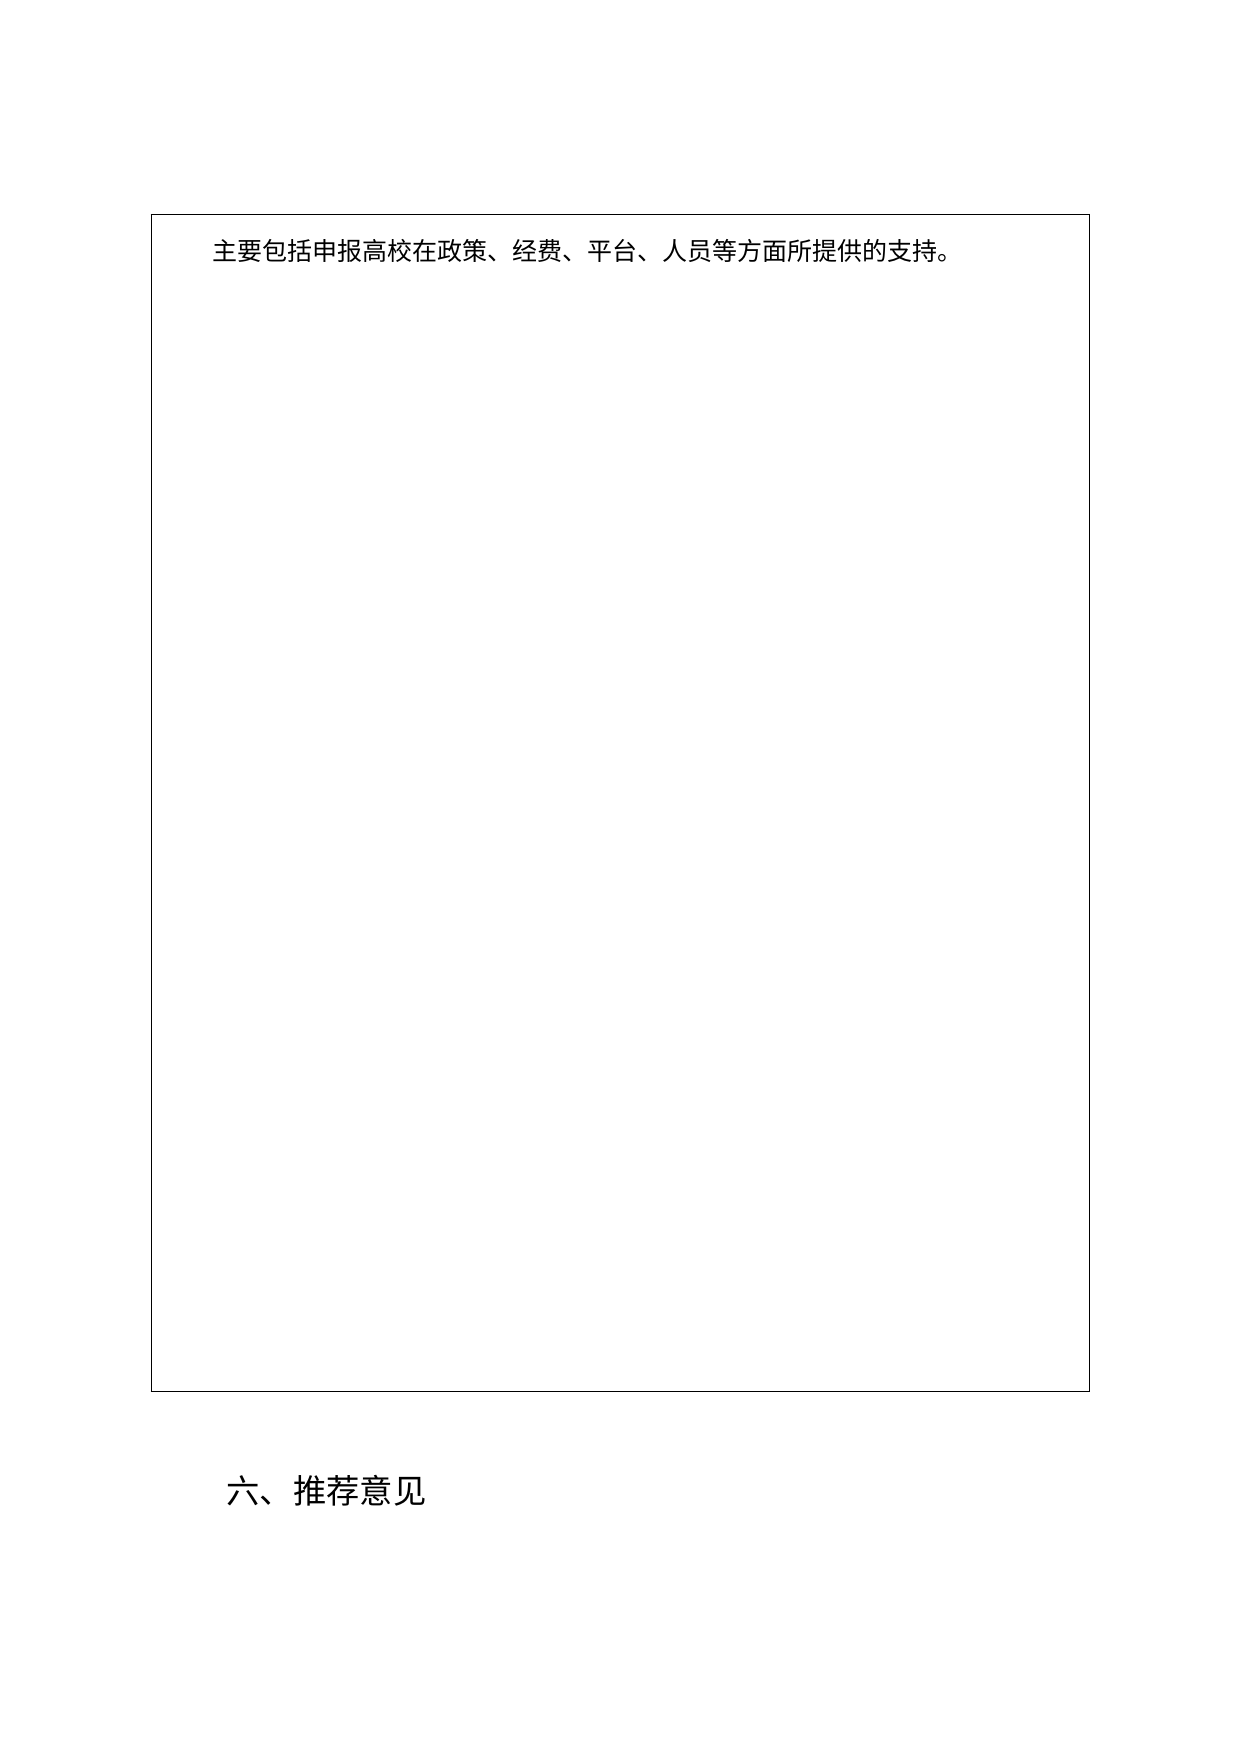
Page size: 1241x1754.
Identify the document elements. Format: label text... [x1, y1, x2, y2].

text 六、推荐意见 [159, 1457, 1081, 1522]
table_header 主要包括申报高校在政策、经费、平台、人员等方面所提供的支持。 [152, 215, 1089, 1391]
